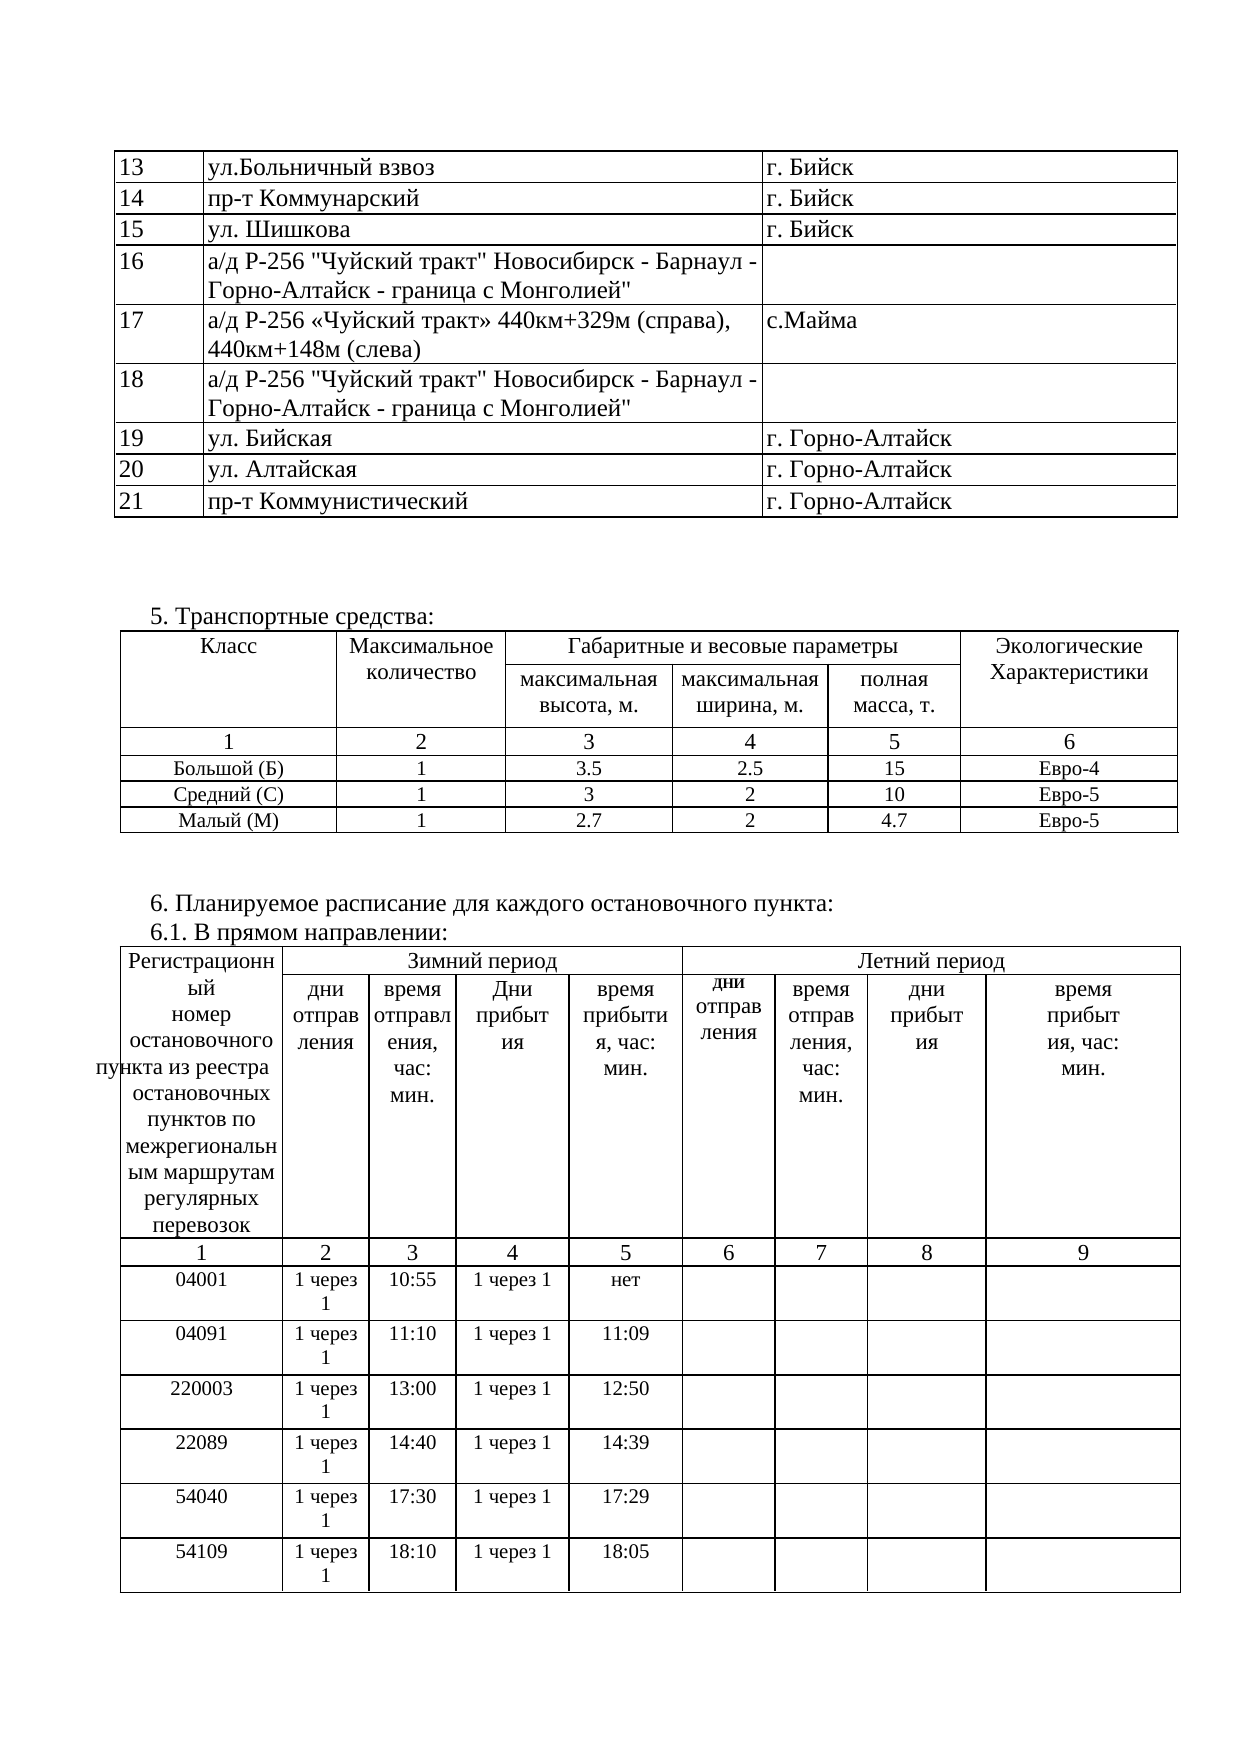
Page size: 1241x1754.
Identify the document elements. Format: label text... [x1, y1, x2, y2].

table_cell Дни прибыт ия [457, 975, 568, 1237]
table_cell 1 через 1 [457, 1267, 568, 1319]
table_header Максимальное количество [337, 632, 505, 727]
table_cell нет [570, 1267, 682, 1319]
table_cell 2 [673, 808, 827, 832]
table_cell 2.7 [506, 808, 672, 832]
table_cell время прибыт ия, час: мин. [987, 975, 1180, 1237]
table_cell [987, 1321, 1180, 1374]
table_header Габаритные и весовые параметры [506, 632, 960, 663]
table_cell 16 [115, 245, 203, 303]
text 5. Транспортные средства: [150, 601, 1090, 630]
table_cell [776, 1484, 867, 1537]
table_cell 20 [115, 454, 203, 484]
table_cell г. Бийск [763, 213, 1177, 244]
table_cell 14:39 [570, 1430, 682, 1483]
table_cell ул. Алтайская [204, 455, 762, 484]
table_cell 10:55 [370, 1267, 455, 1319]
table_cell 6 [683, 1239, 774, 1265]
table_cell [987, 1267, 1180, 1319]
table_cell [868, 1376, 985, 1428]
table_cell ул.Больничный взвоз [204, 152, 762, 181]
table_cell максимальная ширина, м. [673, 665, 827, 727]
table_cell г. Горно-Алтайск [763, 422, 1177, 453]
table_cell 5 [570, 1239, 682, 1265]
table_cell [776, 1539, 867, 1591]
table_cell 13 [115, 152, 203, 181]
table_cell максимальная высота, м. [506, 665, 672, 727]
table_cell 04001 [121, 1267, 282, 1319]
table_cell 17:29 [570, 1484, 682, 1537]
table_cell [868, 1430, 985, 1483]
table_header Экологические Характеристики [961, 632, 1177, 727]
table_cell 18:05 [570, 1539, 682, 1591]
table_cell 1 [337, 808, 505, 832]
table_cell ДНИ отправ ления [683, 975, 774, 1237]
table_cell [868, 1267, 985, 1319]
table_cell [776, 1376, 867, 1428]
text 6. Планируемое расписание для каждого остановочного пункта: [150, 888, 1090, 917]
table_cell дни отправ ления [283, 975, 368, 1237]
table_cell время прибыти я, час: мин. [570, 975, 682, 1237]
table_cell 1 через 1 [457, 1484, 568, 1537]
table_cell 19 [115, 423, 203, 453]
table_cell [868, 1539, 985, 1591]
text 6.1. В прямом направлении: [150, 917, 1090, 946]
table_cell [776, 1267, 867, 1319]
table_cell [987, 1430, 1180, 1483]
table_cell Малый (М) [121, 808, 336, 832]
table_cell 3 [506, 782, 672, 806]
table_cell [776, 1321, 867, 1374]
table_header Летний период [683, 947, 1180, 974]
table_cell 1 [337, 756, 505, 780]
table_cell [987, 1539, 1180, 1591]
table_cell 11:10 [370, 1321, 455, 1374]
table_cell 1 через 1 [457, 1321, 568, 1374]
table_cell время отправл ения, час: мин. [370, 975, 455, 1237]
table_cell 2 [673, 782, 827, 806]
table_cell 1 через 1 [457, 1430, 568, 1483]
table_cell время отправ ления, час: мин. [776, 975, 867, 1237]
table_cell [776, 1430, 867, 1483]
table_cell [683, 1484, 774, 1537]
table_cell [868, 1321, 985, 1374]
table_cell полная масса, т. [829, 665, 960, 727]
table_cell 4 [673, 728, 827, 755]
table_cell а/д Р-256 "Чуйский тракт" Новосибирск - Барнаул - Горно-Алтайск - граница с Монголией" [204, 364, 762, 422]
table_cell 17 [115, 305, 203, 362]
table_cell 1 через 1 [283, 1484, 368, 1537]
table_cell 9 [987, 1239, 1180, 1265]
table_cell 1 [337, 782, 505, 806]
table_cell г. Горно-Алтайск [763, 453, 1177, 484]
table_cell а/д Р-256 «Чуйский тракт» 440км+329м (справа), 440км+148м (слева) [204, 305, 762, 362]
table_cell 14 [115, 183, 203, 213]
table_cell [987, 1376, 1180, 1428]
table_cell 54040 [121, 1484, 282, 1537]
table_cell 18 [115, 364, 203, 422]
table_cell 8 [868, 1239, 985, 1265]
table_cell 4.7 [829, 808, 960, 832]
table_cell г. Бийск [763, 181, 1177, 213]
table_cell 1 через 1 [283, 1267, 368, 1319]
table_cell Средний (С) [121, 782, 336, 806]
table_cell 54109 [121, 1539, 282, 1591]
table_cell 4 [457, 1239, 568, 1265]
table_cell 1 [121, 1239, 282, 1265]
table_cell 04091 [121, 1321, 282, 1374]
table_cell [683, 1321, 774, 1374]
table_cell с.Майма [763, 304, 1177, 362]
table_cell 2.5 [673, 756, 827, 780]
table_cell г. Горно-Алтайск [763, 485, 1177, 516]
table_cell 12:50 [570, 1376, 682, 1428]
table_header Зимний период [283, 947, 682, 974]
table_cell ул. Бийская [204, 423, 762, 453]
table_cell 14:40 [370, 1430, 455, 1483]
table_cell 3 [370, 1239, 455, 1265]
table_cell [763, 244, 1177, 303]
table_cell [763, 363, 1177, 422]
table_cell 1 через 1 [283, 1430, 368, 1483]
table_cell Евро-5 [961, 808, 1177, 832]
table_cell Большой (Б) [121, 756, 336, 780]
table_cell [683, 1539, 774, 1591]
table_cell 21 [115, 486, 203, 516]
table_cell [204, 246, 762, 303]
table_cell 7 [776, 1239, 867, 1265]
table_cell 3.5 [506, 756, 672, 780]
table_cell пр-т Коммунистический [204, 486, 762, 516]
table_cell 13:00 [370, 1376, 455, 1428]
table_cell 15 [115, 214, 203, 244]
table_cell Евро-4 [961, 756, 1177, 780]
table_cell [987, 1484, 1180, 1537]
table_cell 1 [121, 728, 336, 755]
table_cell 1 через 1 [283, 1539, 368, 1591]
table_cell 6 [961, 728, 1177, 755]
table_cell дни прибыт ия [868, 975, 985, 1237]
table_cell ул. Шишкова [204, 215, 762, 244]
table_cell [683, 1376, 774, 1428]
table_cell 17:30 [370, 1484, 455, 1537]
table_cell 220003 [121, 1376, 282, 1428]
table_cell [683, 1267, 774, 1319]
table_cell 1 через 1 [457, 1539, 568, 1591]
table_cell 2 [283, 1239, 368, 1265]
table_cell г. Бийск [763, 152, 1177, 181]
table_cell Евро-5 [961, 782, 1177, 806]
table_cell 10 [829, 782, 960, 806]
table_cell 1 через 1 [283, 1321, 368, 1374]
table_cell 2 [337, 728, 505, 755]
table_cell 3 [506, 728, 672, 755]
table_cell 15 [829, 756, 960, 780]
table_cell 22089 [121, 1430, 282, 1483]
table_cell 18:10 [370, 1539, 455, 1591]
table_cell 1 через 1 [283, 1376, 368, 1428]
table_header Регистрационный номер остановочного пункта из реестра остановочных пунктов по межрегиональным маршрутам регулярных перевозок [121, 947, 282, 1237]
table_cell 11:09 [570, 1321, 682, 1374]
table_cell [683, 1430, 774, 1483]
table_cell 1 через 1 [457, 1376, 568, 1428]
table_cell 5 [829, 728, 960, 755]
table_cell [868, 1484, 985, 1537]
table_header Класс [121, 632, 336, 727]
table_cell пр-т Коммунарский [204, 183, 762, 213]
